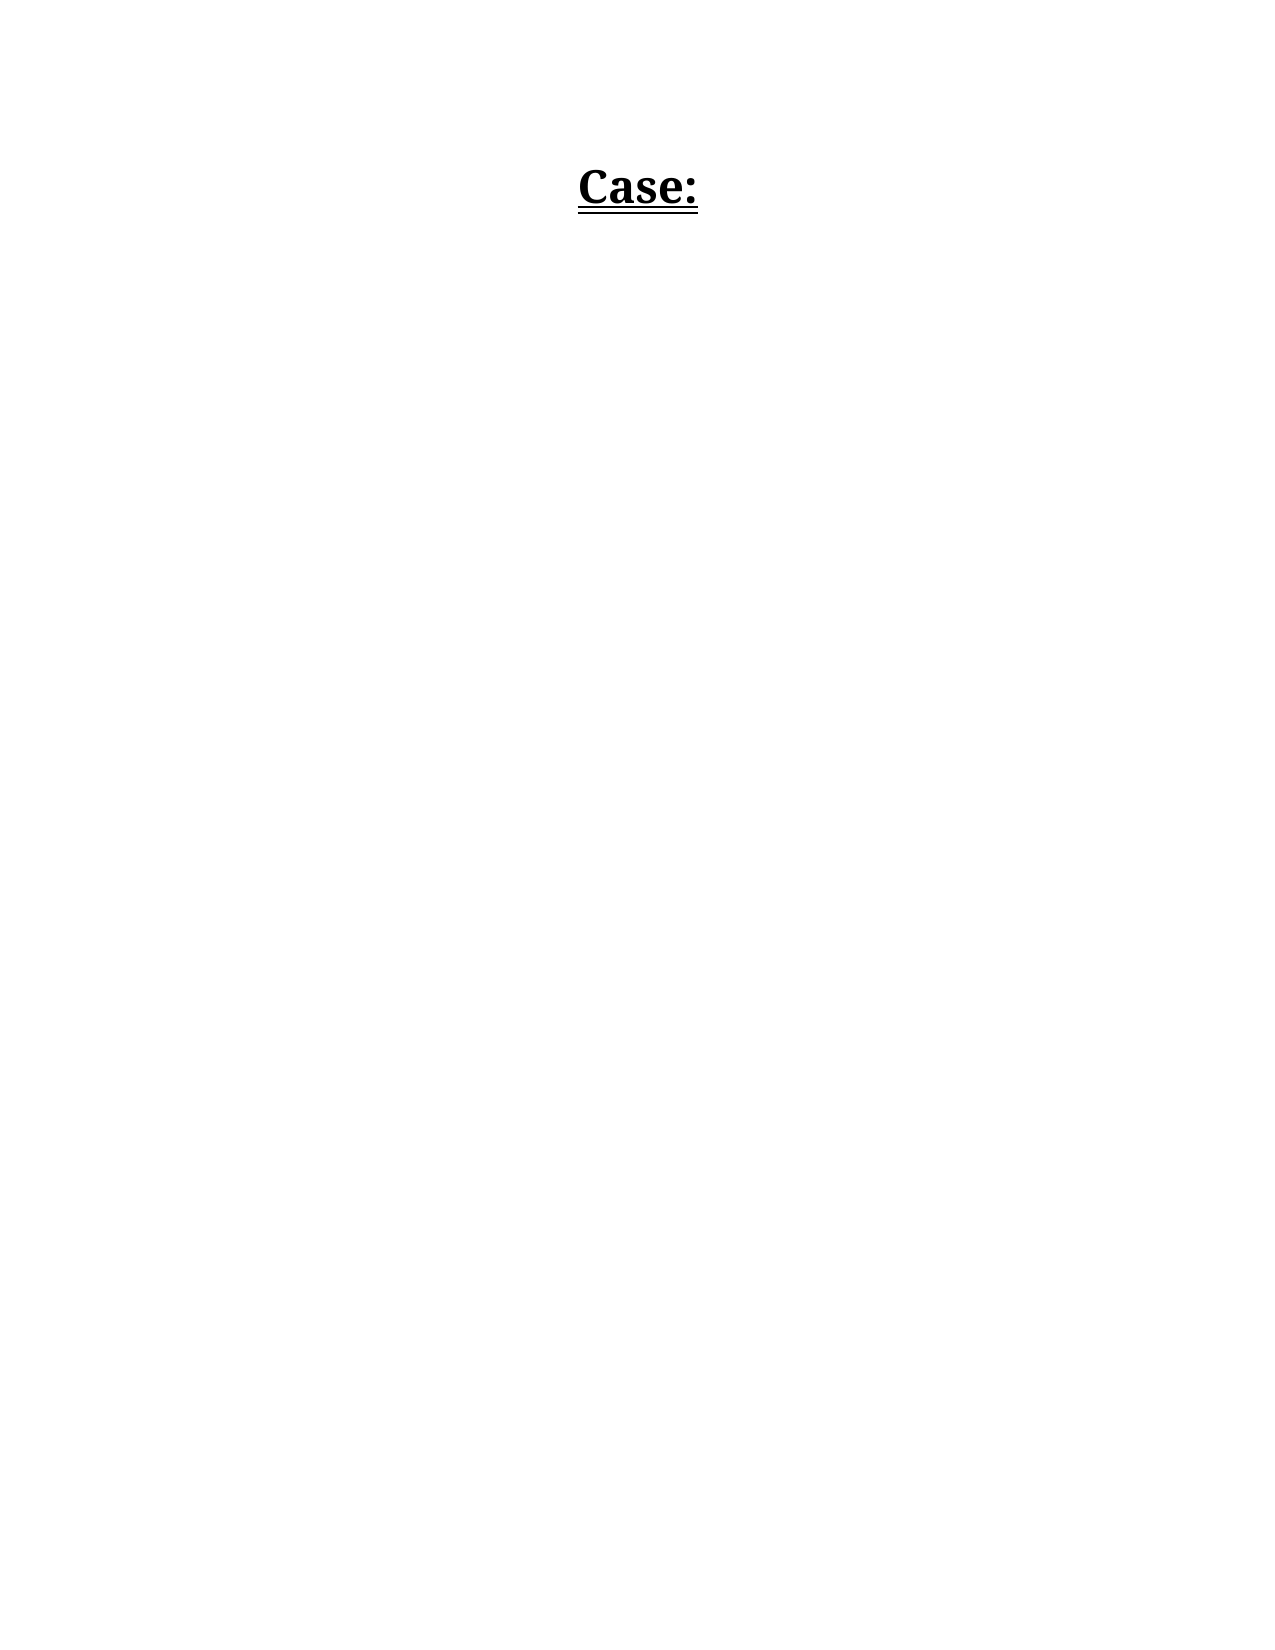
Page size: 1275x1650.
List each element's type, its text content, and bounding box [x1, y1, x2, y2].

subtitle Case: [187, 154, 1087, 217]
